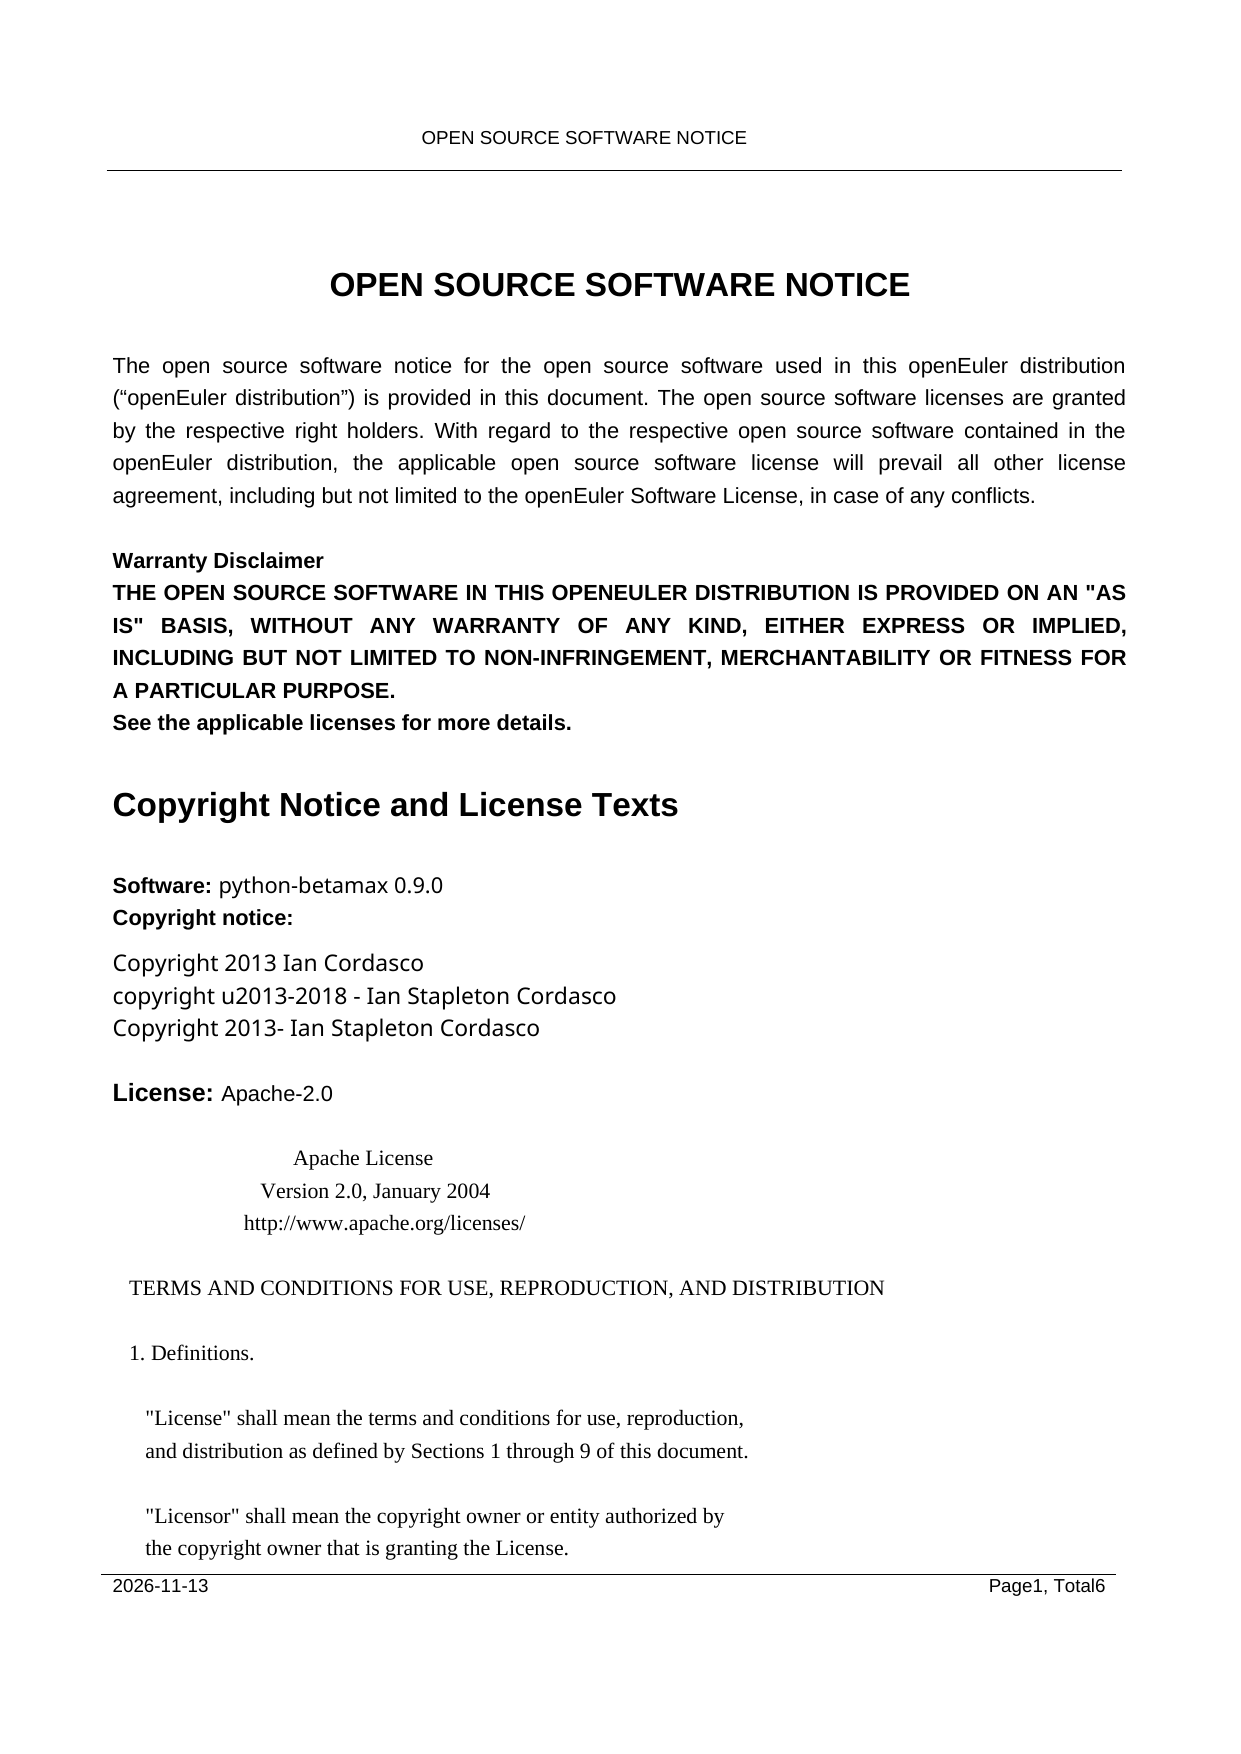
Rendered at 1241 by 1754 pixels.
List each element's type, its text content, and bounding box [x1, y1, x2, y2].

text Warranty Disclaimer [112, 544, 1128, 576]
text Copyright Notice and License Texts [112, 771, 1128, 836]
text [112, 1109, 1128, 1564]
text OPEN SOURCE SOFTWARE NOTICE [112, 251, 1128, 316]
text Copyright 2013 Ian Cordasco copyright u2013-2018 - Ian Stapleton Cordasco Copyright 2013- Ian Stapleton Cordasco [112, 947, 1128, 1077]
text License: Apache-2.0 [112, 1077, 1128, 1109]
text THE OPEN SOURCE SOFTWARE IN THIS OPENEULER DISTRIBUTION IS PROVIDED ON AN "AS IS" BASIS, WITHOUT ANY WARRANTY OF ANY KIND, EITHER EXPRESS OR IMPLIED, INCLUDING BUT NOT LIMITED TO NON-INFRINGEMENT, MERCHANTABILITY OR FITNESS FOR A PARTICULAR PURPOSE. See the applicable licenses for more details. [112, 576, 1128, 739]
title Software: python-betamax 0.9.0 [112, 869, 1128, 901]
text The open source software notice for the open source software used in this openEuler distribution (“openEuler distribution”) is provided in this document. The open source software licenses are granted by the respective right holders. With regard to the respective open source software contained in the openEuler distribution, the applicable open source software license will prevail all other license agreement, including but not limited to the openEuler Software License, in case of any conflicts. [112, 349, 1128, 511]
text Copyright notice: [112, 901, 1128, 934]
